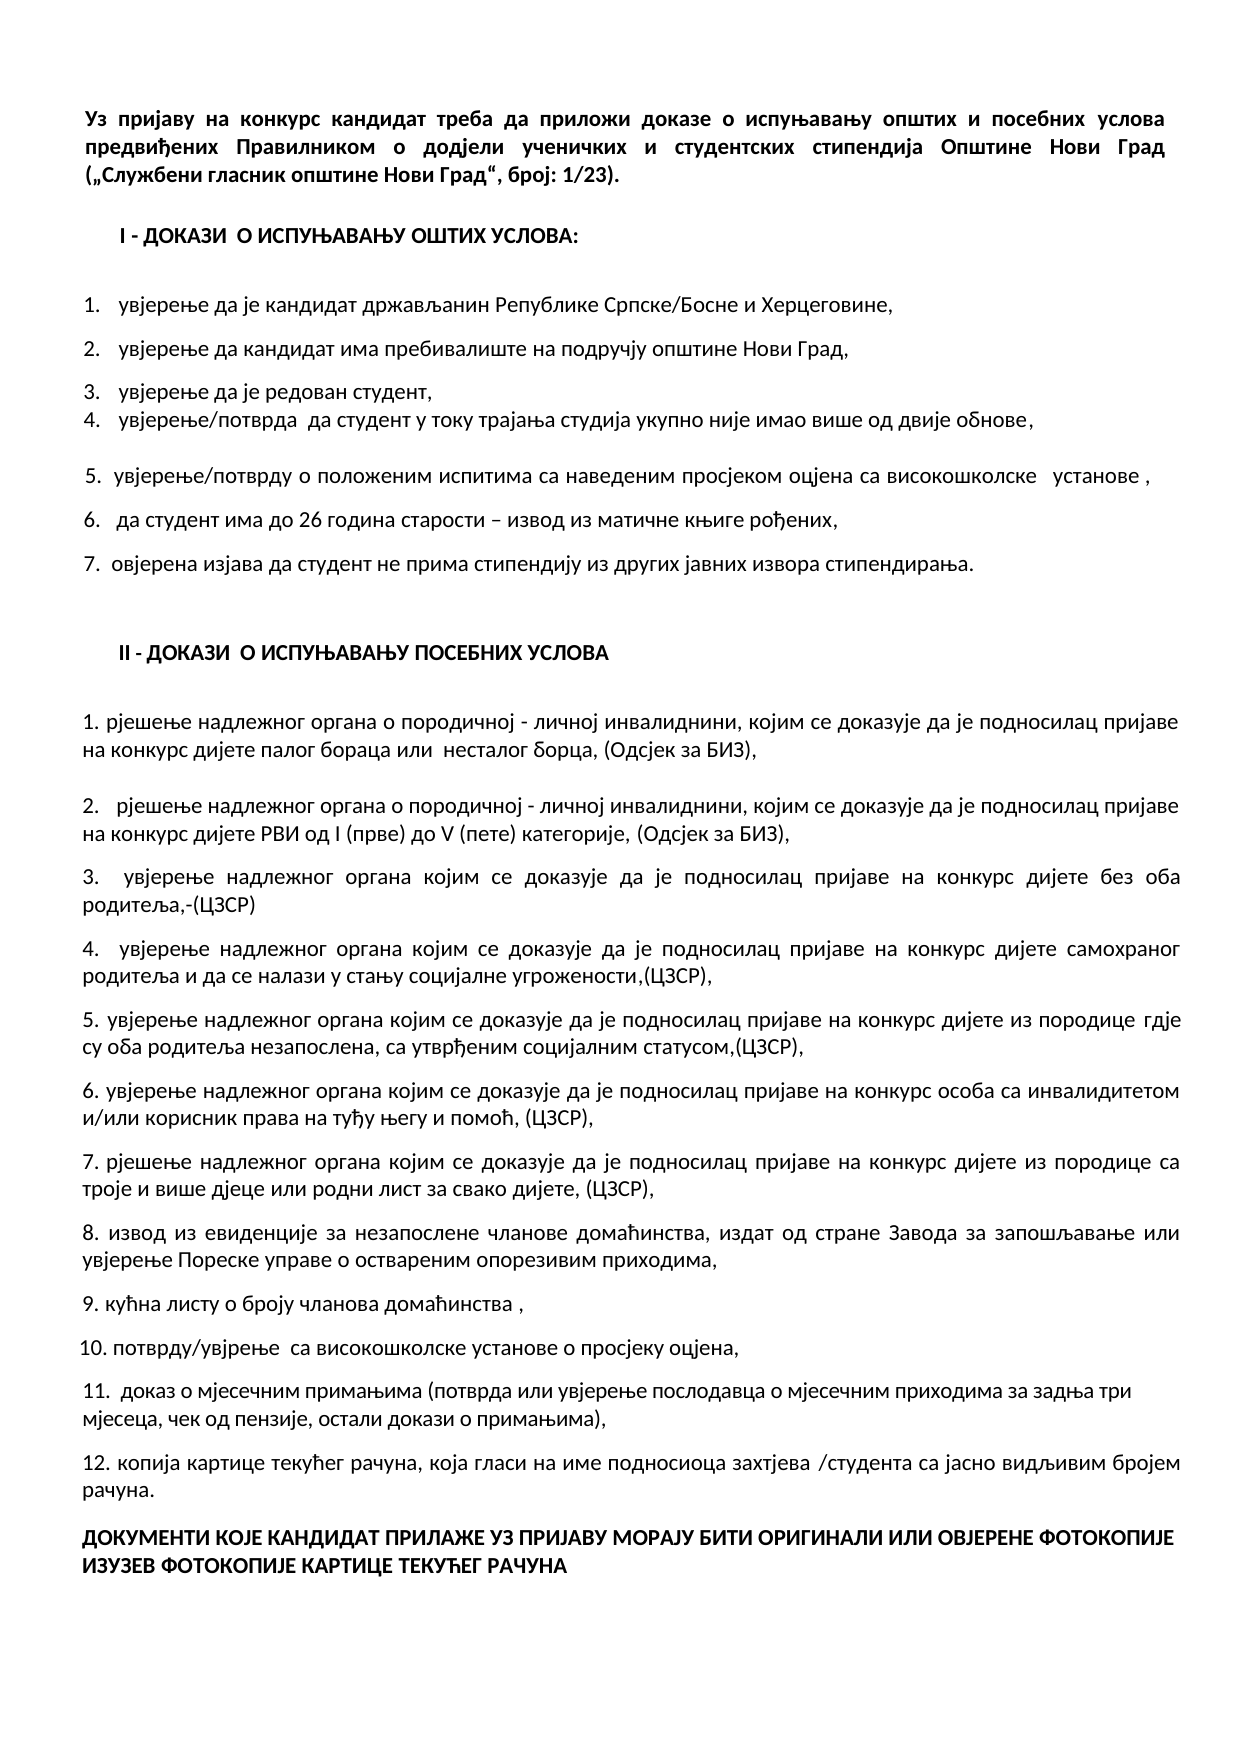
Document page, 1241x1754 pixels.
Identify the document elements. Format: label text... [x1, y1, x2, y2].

list увјерење да је редован студент, [83, 377, 1192, 405]
list увјерење надлежног органа којим се доказује да је подносилац пријаве на конкурс дијете без оба родитеља,-(ЦЗСР) [82, 863, 1182, 918]
list рјешење надлежног органа о породичној - личној инвалиднини, којим се доказује да је подносилац пријаве на конкурс дијете палог бораца или несталог борца, (Одсјек за БИЗ), [82, 707, 1181, 763]
list увјерење да је кандидат држављанин Републике Српске/Босне и Херцеговине, [83, 290, 1192, 318]
list увјерење надлежног органа којим се доказује да је подносилац пријаве на конкурс дијете самохраног родитеља и да се налази у стању социјалне угрожености,(ЦЗСР), [82, 934, 1182, 989]
subtitle ДОКУМЕНТИ КОЈЕ КАНДИДАТ ПРИЛАЖЕ УЗ ПРИЈАВУ МОРАЈУ БИТИ ОРИГИНАЛИ ИЛИ ОВЈЕРЕНЕ ФОТОКОПИЈЕ ИЗУЗЕВ ФОТОКОПИЈЕ КАРТИЦЕ ТЕКУЋЕГ РАЧУНА [82, 1523, 1177, 1579]
list увјерење надлежног органа којим се доказује да је подносилац пријаве на конкурс дијете из породице гдје су оба родитеља незапослена, са утврђеним социјалним статусом,(ЦЗСР), [82, 1005, 1181, 1060]
list рјешење надлежног органа којим се доказује да је подносилац пријаве на конкурс дијете из породице са троје и више дјеце или родни лист за свако дијете, (ЦЗСР), [82, 1148, 1182, 1202]
list увјерење да кандидат има пребивалиште на подручју општине Нови Град, [83, 334, 1192, 362]
list извод из евиденције за незапослене чланове домаћинства, издат од стране Завода за запошљавање или увјерење Пореске управе о оствареним опорезивим приходима, [82, 1218, 1182, 1273]
text Уз пријаву на конкурс кандидат треба да приложи доказе о испуњавању општих и посебних услова предвиђених Правилником о додјели ученичких и студентских стипендија Општине Нови Град („Службени гласник општине Нови Град“, број: 1/23). [85, 104, 1165, 188]
list рјешење надлежног органа о породичној - личној инвалиднини, којим се доказује да је подносилац пријаве на конкурс дијете РВИ од I (прве) до V (пете) категорије, (Одсјек за БИЗ), [82, 791, 1181, 847]
list кућна листу о броју чланова домаћинства , [82, 1289, 1192, 1317]
list увјерење/потврда да студент у току трајања студија укупно није имао више од двије обнове, [83, 405, 1181, 433]
text 10. потврду/увјрење са високошколске установе о просјеку оцјена, [58, 1333, 1192, 1361]
text 6. да студент има до 26 година старости – извод из матичне књиге рођених, [83, 505, 1192, 533]
list 12. копија картице текућег рачуна, која гласи на име подносиоца захтјева /студента са јасно видљивим бројем рачуна. [82, 1448, 1182, 1503]
list увјерење надлежног органа којим се доказује да је подносилац пријаве на конкурс особа са инвалидитетом и/или корисник права на туђу његу и помоћ, (ЦЗСР), [82, 1076, 1182, 1131]
subtitle - ДОКАЗИ О ИСПУЊАВАЊУ ПОСЕБНИХ УСЛОВА [118, 638, 1192, 666]
text 5. увјерење/потврду о положеним испитима са наведеним просјеком оцјена са високошколске установе , [84, 461, 1165, 489]
text 7. овјерена изјава да студент не прима стипендију из других јавних извора стипендирања. [83, 549, 1192, 577]
list 11. доказ о мјесечним примањима (потврда или увјерење послодавца о мјесечним приходима за задња три мјесеца, чек од пензије, остали докази о примањима), [82, 1377, 1136, 1432]
list - ДОКАЗИ О ИСПУЊАВАЊУ ОШТИХ УСЛОВА: [119, 221, 1192, 249]
